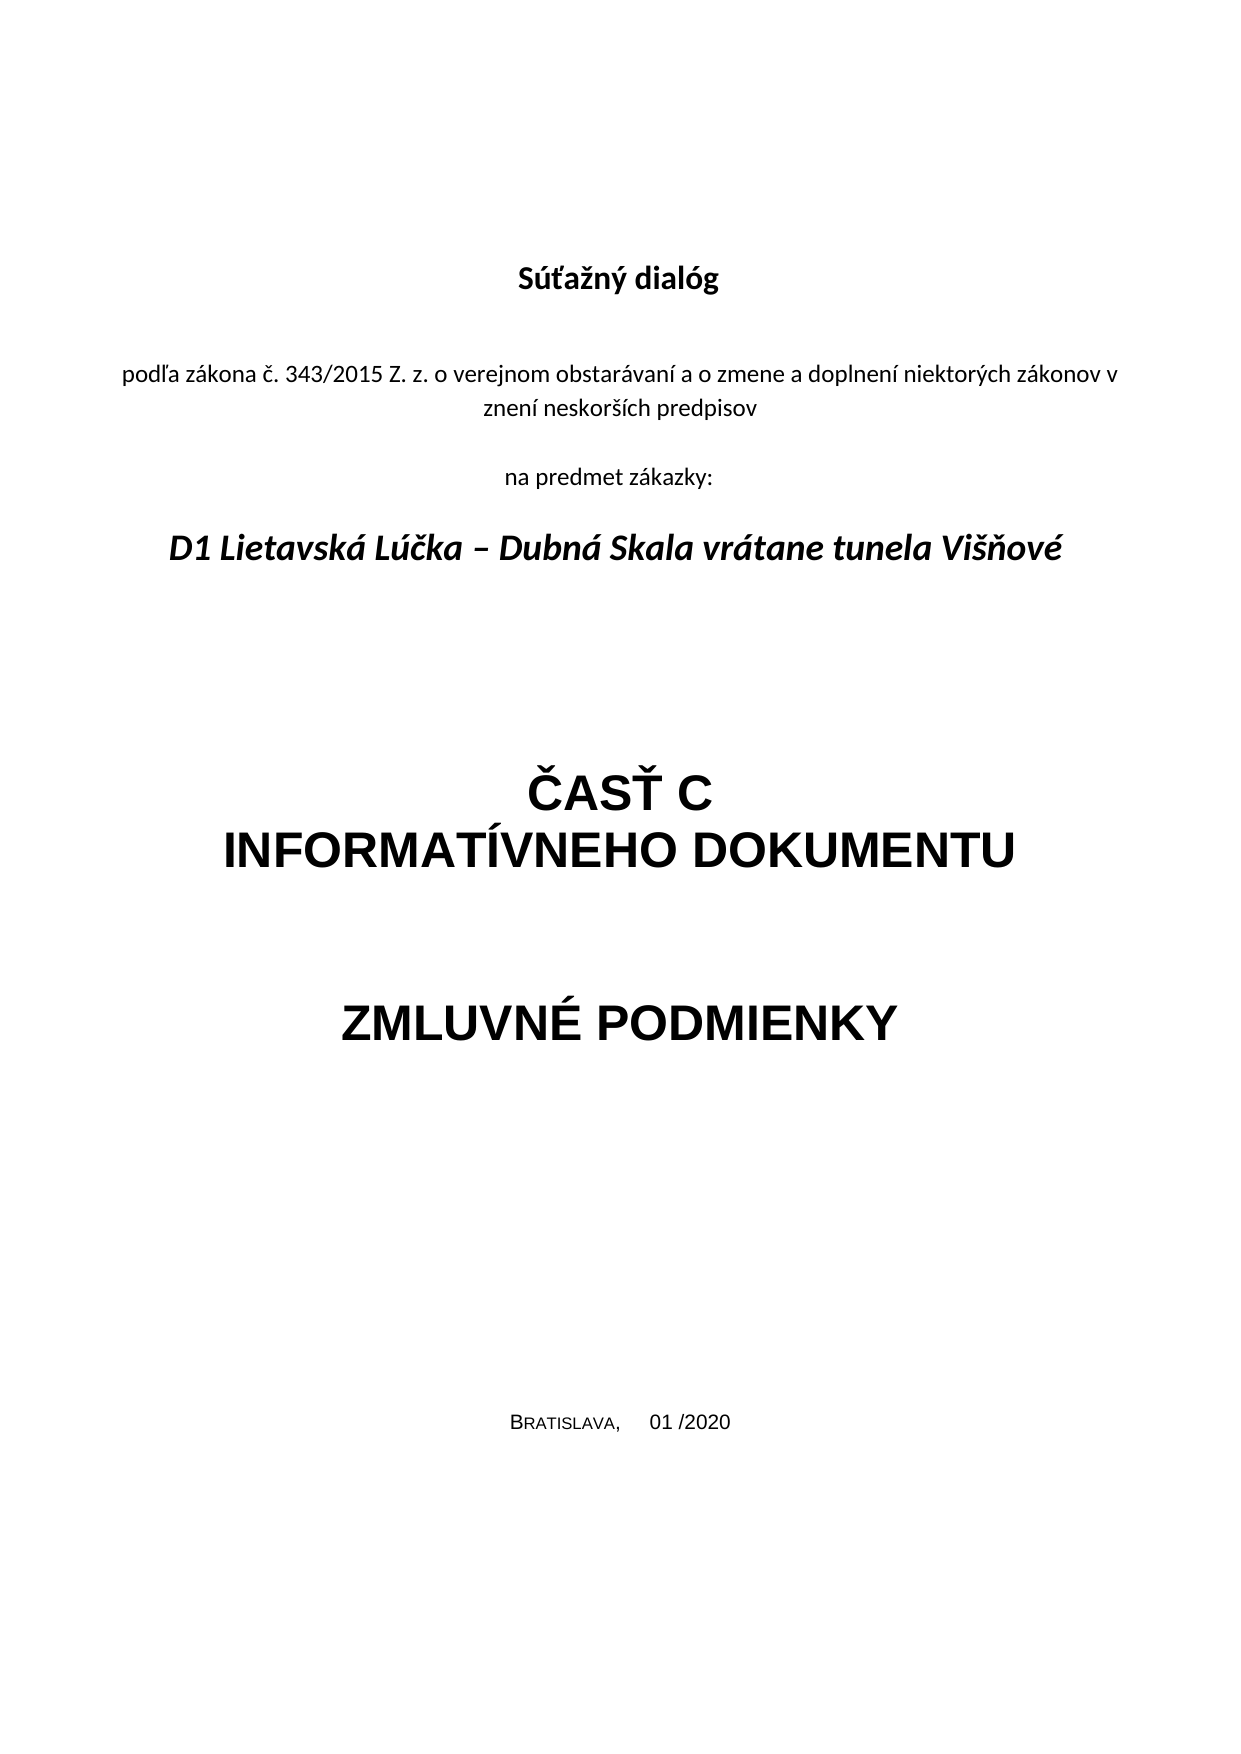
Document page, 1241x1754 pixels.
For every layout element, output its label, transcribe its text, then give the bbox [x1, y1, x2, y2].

text Súťažný dialóg [119, 257, 1117, 298]
text na predmet zákazky: [118, 461, 1099, 492]
text informatívneho dokumentu [118, 820, 1122, 878]
text časť C [118, 763, 1122, 820]
text Bratislava, 01 /2020 [118, 1410, 1122, 1434]
text podľa zákona č. 343/2015 Z. z. o verejnom obstarávaní a o zmene a doplnení niektorých zákonov v znení neskorších predpisov [118, 358, 1122, 422]
text ZMLUVNÉ PODMIENKY [118, 993, 1122, 1050]
text D1 Lietavská Lúčka – Dubná Skala vrátane tunela Višňové [118, 524, 1117, 570]
